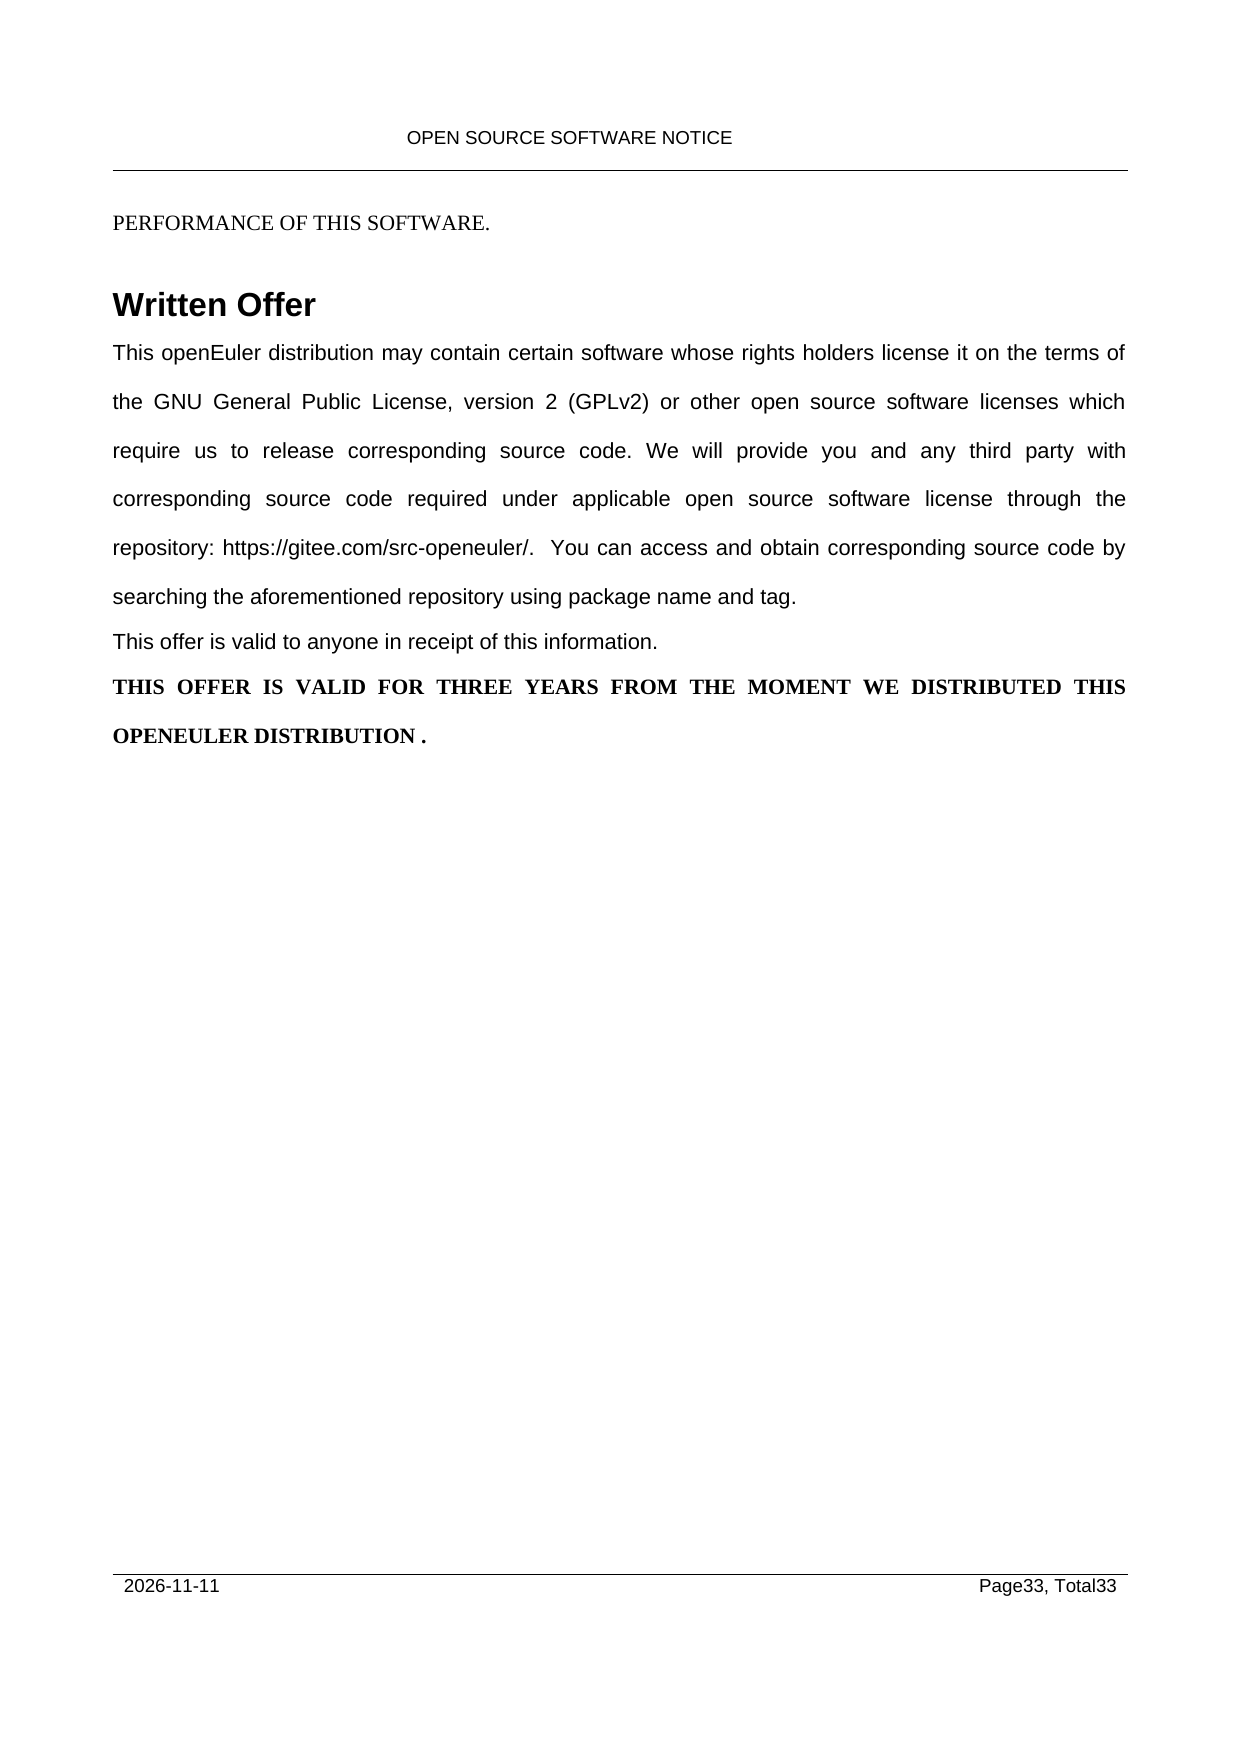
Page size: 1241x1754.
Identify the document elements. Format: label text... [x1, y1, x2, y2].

text This openEuler distribution may contain certain software whose rights holders license it on the terms of the GNU General Public License, version 2 (GPLv2) or other open source software licenses which require us to release corresponding source code. We will provide you and any third party with corresponding source code required under applicable open source software license through the repository: https://gitee.com/src-openeuler/. You can access and obtain corresponding source code by searching the aforementioned repository using package name and tag. [112, 336, 1128, 613]
text This offer is valid to anyone in receipt of this information. [112, 625, 1128, 658]
text THIS OFFER IS VALID FOR THREE YEARS FROM THE MOMENT WE DISTRIBUTED THIS OPENEULER DISTRIBUTION . [112, 670, 1128, 752]
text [112, 206, 1128, 271]
text Written Offer [112, 271, 1128, 336]
